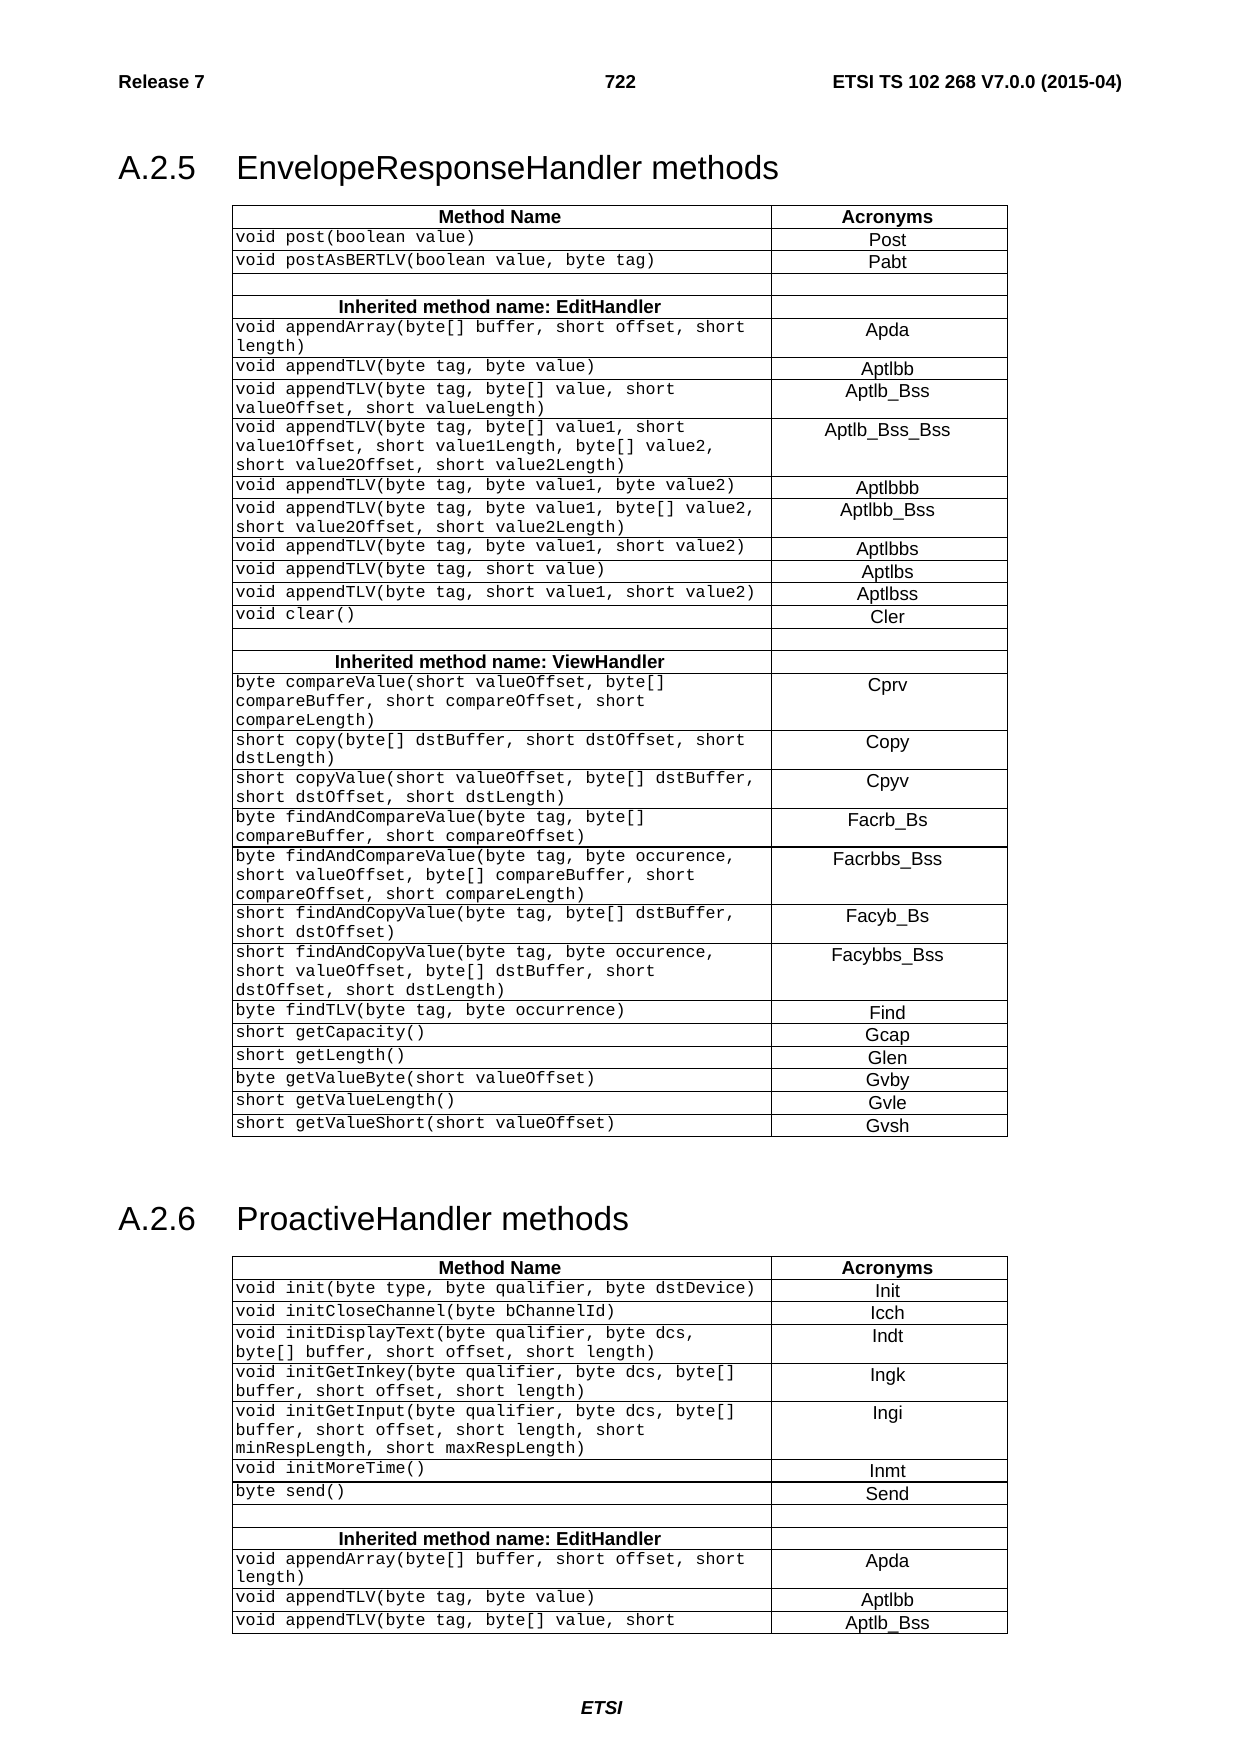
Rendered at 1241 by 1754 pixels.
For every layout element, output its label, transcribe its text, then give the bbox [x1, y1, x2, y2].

table_cell Inherited method name: EditHandler [233, 296, 771, 318]
table_cell byte getValueByte(short valueOffset) [233, 1069, 771, 1091]
table_cell [233, 629, 771, 650]
table_cell Inherited method name: ViewHandler [233, 651, 771, 673]
table_cell byte compareValue(short valueOffset, byte[] compareBuffer, short compareOffset, short compareLength) [233, 674, 771, 730]
table_cell short findAndCopyValue(byte tag, byte occurence, short valueOffset, byte[] dstBuffer, short dstOffset, short dstLength) [233, 944, 771, 1000]
table_cell void appendTLV(byte tag, short value) [233, 561, 771, 582]
table_cell Icch [772, 1302, 1007, 1324]
table_cell Aptlb_Bss [772, 380, 1007, 418]
table_cell void appendTLV(byte tag, byte value1, byte value2) [233, 477, 771, 498]
table_cell void appendTLV(byte tag, byte value) [233, 1589, 771, 1611]
table_cell Post [772, 229, 1007, 250]
table_header Method Name [233, 206, 771, 227]
table_cell byte send() [233, 1483, 771, 1504]
table_cell short getValueLength() [233, 1092, 771, 1113]
table_cell Facrbbs_Bss [772, 848, 1007, 904]
table_cell Find [772, 1001, 1007, 1023]
table_cell Apda [772, 1550, 1007, 1588]
table_cell Aptlbbs [772, 538, 1007, 559]
subtitle A.2.5 EnvelopeResponseHandler methods [118, 148, 1122, 186]
table_cell Ingi [772, 1402, 1007, 1459]
table_cell void clear() [233, 606, 771, 627]
table_cell Facyb_Bs [772, 905, 1007, 943]
table_cell Pabt [772, 251, 1007, 273]
table_cell Aptlbs [772, 561, 1007, 582]
table_cell Aptlbb [772, 358, 1007, 379]
table_cell Cprv [772, 674, 1007, 730]
table_cell void initDisplayText(byte qualifier, byte dcs, byte[] buffer, short offset, short length) [233, 1325, 771, 1362]
table_cell Send [772, 1483, 1007, 1504]
table_cell [233, 1505, 771, 1527]
table_cell void appendArray(byte[] buffer, short offset, short length) [233, 319, 771, 357]
table_cell void appendTLV(byte tag, byte value1, short value2) [233, 538, 771, 559]
table_cell void initCloseChannel(byte bChannelId) [233, 1302, 771, 1324]
table_cell short findAndCopyValue(byte tag, byte[] dstBuffer, short dstOffset) [233, 905, 771, 943]
table_cell void appendTLV(byte tag, byte[] value1, short value1Offset, short value1Length, byte[] value2, short value2Offset, short value2Length) [233, 419, 771, 476]
table_cell Gcap [772, 1024, 1007, 1046]
table_cell byte findAndCompareValue(byte tag, byte occurence, short valueOffset, byte[] compareBuffer, short compareOffset, short compareLength) [233, 848, 771, 904]
table_header Method Name [233, 1257, 771, 1278]
table_cell void init(byte type, byte qualifier, byte dstDevice) [233, 1280, 771, 1301]
table_cell Gvle [772, 1092, 1007, 1113]
table_cell void appendTLV(byte tag, byte[] value, short valueOffset, short valueLength) [233, 380, 771, 418]
table_cell Indt [772, 1325, 1007, 1362]
table_cell short copy(byte[] dstBuffer, short dstOffset, short dstLength) [233, 731, 771, 769]
table_header Acronyms [772, 1257, 1007, 1278]
table_cell Gvby [772, 1069, 1007, 1091]
table_cell Aptlbb [772, 1589, 1007, 1611]
table_cell void initGetInput(byte qualifier, byte dcs, byte[] buffer, short offset, short length, short minRespLength, short maxRespLength) [233, 1402, 771, 1459]
table_cell byte findTLV(byte tag, byte occurrence) [233, 1001, 771, 1023]
table_cell Cler [772, 606, 1007, 627]
table_cell Facybbs_Bss [772, 944, 1007, 1000]
table_cell [772, 629, 1007, 650]
table_cell short getCapacity() [233, 1024, 771, 1046]
table_cell Ingk [772, 1364, 1007, 1401]
table_cell Copy [772, 731, 1007, 769]
table_cell Apda [772, 319, 1007, 357]
table_cell byte findAndCompareValue(byte tag, byte[] compareBuffer, short compareOffset) [233, 809, 771, 846]
table_cell Aptlbbb [772, 477, 1007, 498]
table_cell Aptlb_Bss [772, 1612, 1007, 1633]
subtitle A.2.6 ProactiveHandler methods [118, 1199, 1122, 1237]
table_cell void post(boolean value) [233, 229, 771, 250]
table_cell Inherited method name: EditHandler [233, 1528, 771, 1549]
table_cell Gvsh [772, 1115, 1007, 1136]
table_cell void appendTLV(byte tag, byte value) [233, 358, 771, 379]
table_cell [233, 1612, 771, 1633]
table_cell short copyValue(short valueOffset, byte[] dstBuffer, short dstOffset, short dstLength) [233, 770, 771, 808]
table_cell Init [772, 1280, 1007, 1301]
table_cell [772, 651, 1007, 673]
table_cell [772, 274, 1007, 295]
table_cell Cpyv [772, 770, 1007, 808]
table_cell void appendTLV(byte tag, byte value1, byte[] value2, short value2Offset, short value2Length) [233, 499, 771, 537]
table_cell Aptlb_Bss_Bss [772, 419, 1007, 476]
table_cell void appendTLV(byte tag, short value1, short value2) [233, 583, 771, 605]
table_cell void initMoreTime() [233, 1460, 771, 1481]
table_cell short getLength() [233, 1047, 771, 1068]
table_cell [772, 1528, 1007, 1549]
table_cell [233, 274, 771, 295]
table_cell void appendArray(byte[] buffer, short offset, short length) [233, 1550, 771, 1588]
table_cell [772, 296, 1007, 318]
table_cell Aptlbss [772, 583, 1007, 605]
table_cell short getValueShort(short valueOffset) [233, 1115, 771, 1136]
table_cell void postAsBERTLV(boolean value, byte tag) [233, 251, 771, 273]
table_cell [772, 1505, 1007, 1527]
table_header Acronyms [772, 206, 1007, 227]
table_cell void initGetInkey(byte qualifier, byte dcs, byte[] buffer, short offset, short length) [233, 1364, 771, 1401]
table_cell Facrb_Bs [772, 809, 1007, 846]
table_cell Inmt [772, 1460, 1007, 1481]
table_cell Glen [772, 1047, 1007, 1068]
table_cell Aptlbb_Bss [772, 499, 1007, 537]
